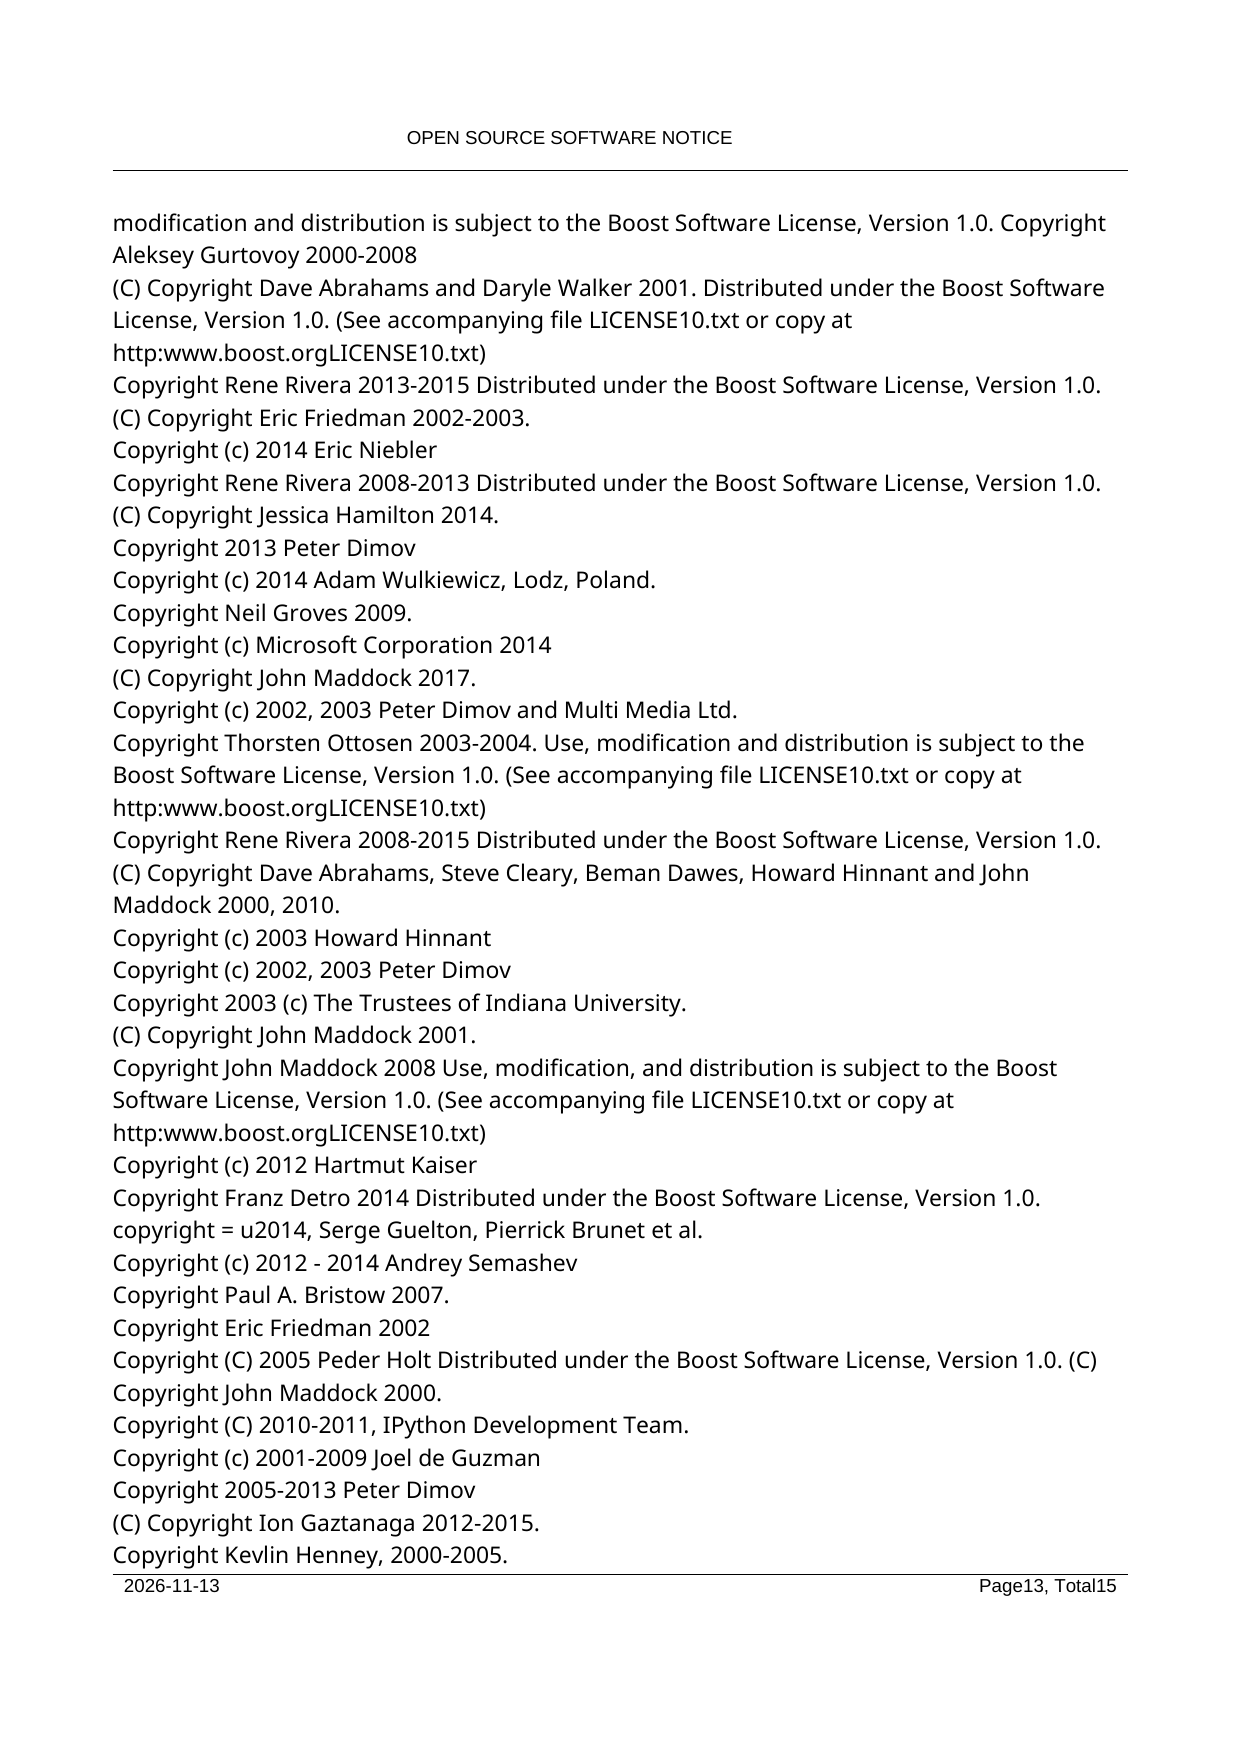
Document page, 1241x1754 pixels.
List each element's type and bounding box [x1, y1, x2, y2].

text [112, 206, 1128, 1571]
